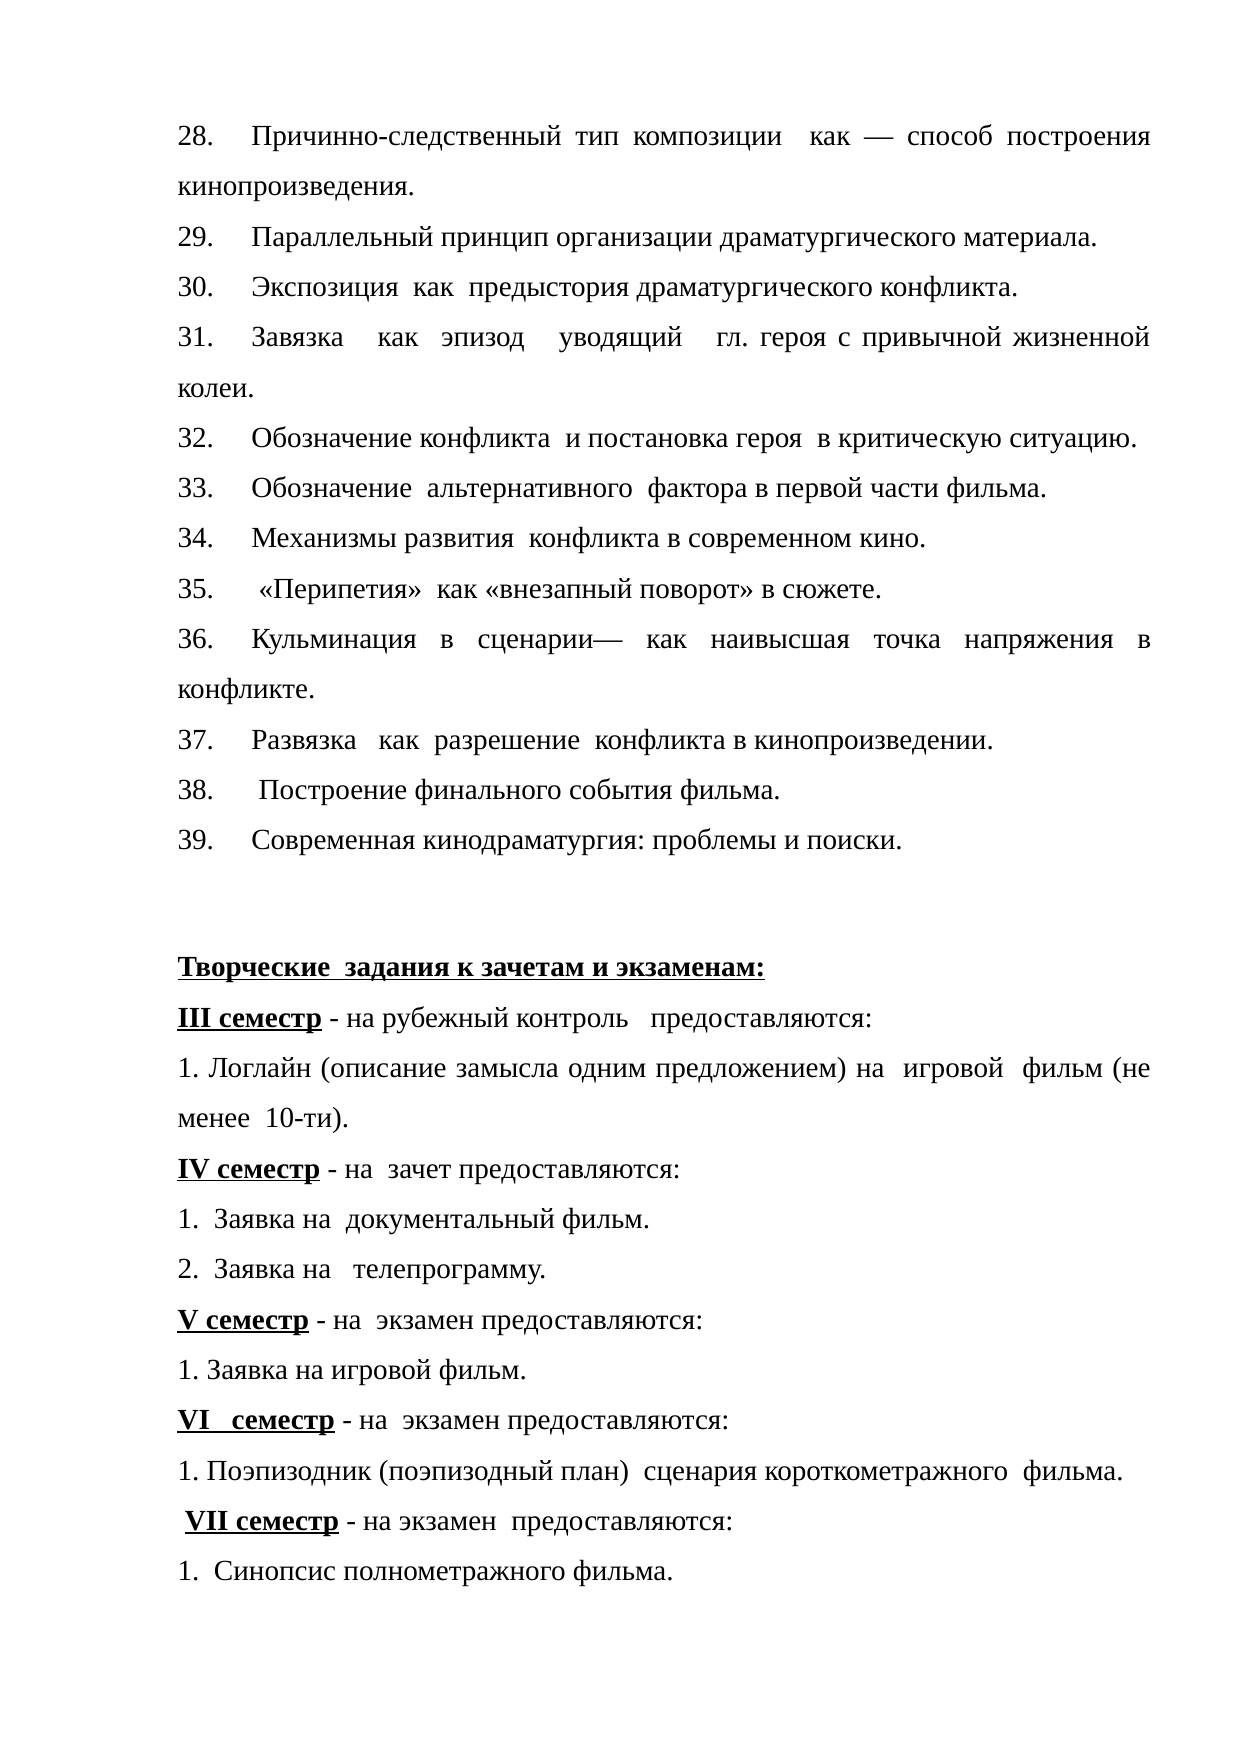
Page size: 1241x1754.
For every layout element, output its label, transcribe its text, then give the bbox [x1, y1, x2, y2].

text 1. Синопсис полнометражного фильма. [177, 1553, 1152, 1587]
list Завязка как эпизод уводящий гл. героя с привычной жизненной колеи. [177, 319, 1152, 403]
text IV семестр - на зачет предоставляются: [177, 1151, 1152, 1184]
list Кульминация в сценарии— как наивысшая точка напряжения в конфликте. [177, 621, 1152, 705]
list Причинно-следственный тип композиции как — способ построения кинопроизведения. [177, 118, 1152, 202]
text III семестр - на рубежный контроль предоставляются: [177, 1000, 1152, 1033]
list Параллельный принцип организации драматургического материала. [177, 219, 1152, 252]
list Развязка как разрешение конфликта в кинопроизведении. [177, 722, 1152, 755]
list «Перипетия» как «внезапный поворот» в сюжете. [177, 571, 1152, 604]
text 2. Заявка на телепрограмму. [177, 1251, 1152, 1285]
list Механизмы развития конфликта в современном кино. [177, 521, 1152, 554]
text 1. Заявка на игровой фильм. [177, 1352, 1152, 1386]
text 1. Поэпизодник (поэпизодный план) сценария короткометражного фильма. [177, 1453, 1152, 1486]
text V семестр - на экзамен предоставляются: [177, 1302, 1152, 1335]
text Творческие задания к зачетам и экзаменам: [177, 949, 1152, 983]
list Построение финального события фильма. [177, 772, 1152, 806]
list Обозначение альтернативного фактора в первой части фильма. [177, 470, 1152, 504]
list Экспозиция как предыстория драматургического конфликта. [177, 269, 1152, 303]
list Обозначение конфликта и постановка героя в критическую ситуацию. [177, 420, 1152, 453]
text 1. Заявка на документальный фильм. [177, 1201, 1152, 1235]
list Современная кинодраматургия: проблемы и поиски. [177, 822, 1152, 856]
text 1. Логлайн (описание замысла одним предложением) на игровой фильм (не менее 10-ти). [177, 1050, 1152, 1134]
text VI семестр - на экзамен предоставляются: [177, 1402, 1152, 1436]
text VII семестр - на экзамен предоставляются: [177, 1503, 1152, 1537]
